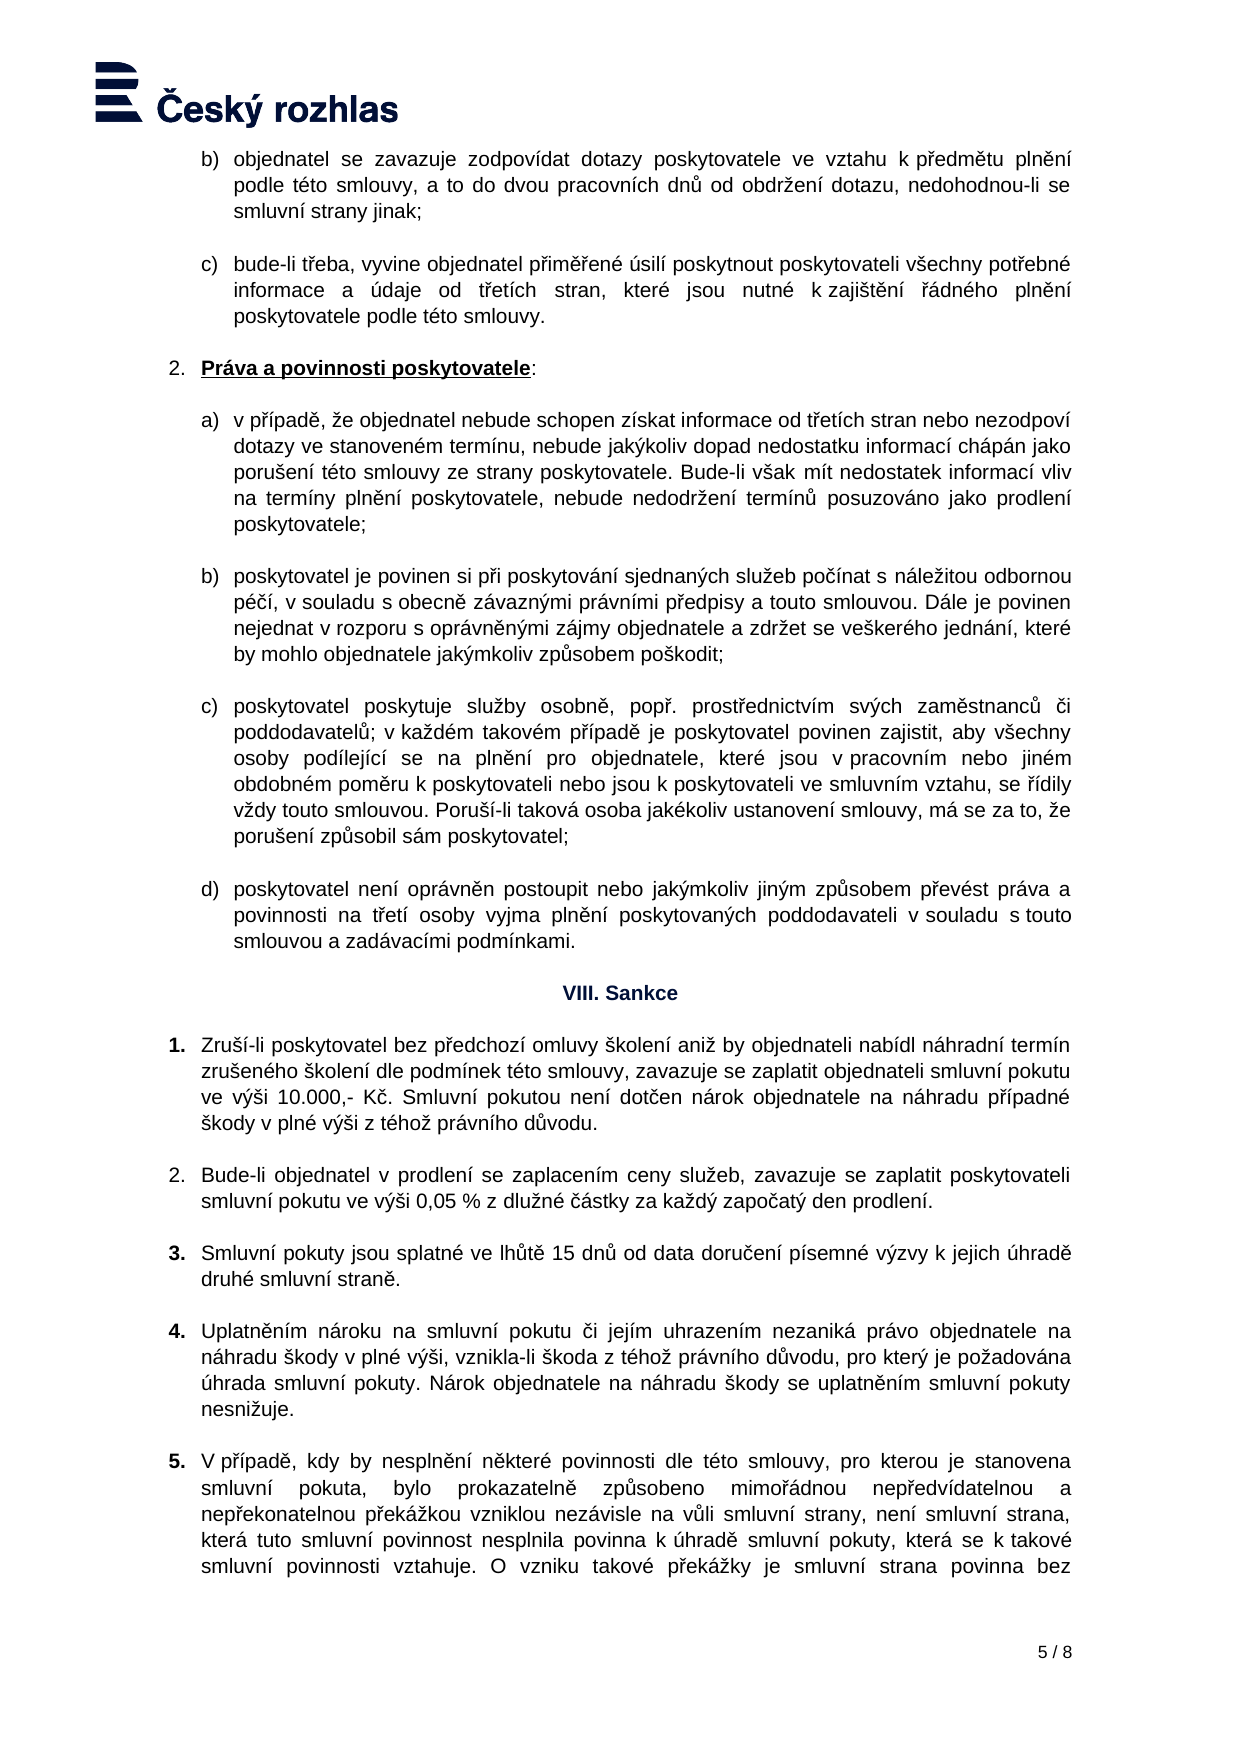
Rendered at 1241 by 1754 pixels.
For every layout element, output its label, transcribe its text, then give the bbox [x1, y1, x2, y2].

list Práva a povinnosti poskytovatele: [168, 354, 1072, 380]
list bude-li třeba, vyvine objednatel přiměřené úsilí poskytnout poskytovateli všechny potřebné informace a údaje od třetích stran, které jsou nutné k zajištění řádného plnění poskytovatele podle této smlouvy. [201, 250, 1072, 328]
list poskytovatel není oprávněn postoupit nebo jakýmkoliv jiným způsobem převést práva a povinnosti na třetí osoby vyjma plnění poskytovaných poddodavateli v souladu s touto smlouvou a zadávacími podmínkami. [201, 875, 1072, 953]
list v případě, že objednatel nebude schopen získat informace od třetích stran nebo nezodpoví dotazy ve stanoveném termínu, nebude jakýkoliv dopad nedostatku informací chápán jako porušení této smlouvy ze strany poskytovatele. Bude-li však mít nedostatek informací vliv na termíny plnění poskytovatele, nebude nedodržení termínů posuzováno jako prodlení poskytovatele; [201, 406, 1072, 537]
list objednatel se zavazuje zodpovídat dotazy poskytovatele ve vztahu k předmětu plnění podle této smlouvy, a to do dvou pracovních dnů od obdržení dotazu, nedohodnou-li se smluvní strany jinak; [201, 146, 1072, 224]
list Bude-li objednatel v prodlení se zaplacením ceny služeb, zavazuje se zaplatit poskytovateli smluvní pokutu ve výši 0,05 % z dlužné částky za každý započatý den prodlení. [168, 1162, 1072, 1214]
picture [95, 62, 398, 128]
subtitle Sankce [168, 979, 1072, 1005]
list Zruší-li poskytovatel bez předchozí omluvy školení aniž by objednateli nabídl náhradní termín zrušeného školení dle podmínek této smlouvy, zavazuje se zaplatit objednateli smluvní pokutu ve výši 10.000,- Kč. Smluvní pokutou není dotčen nárok objednatele na náhradu případné škody v plné výši z téhož právního důvodu. [168, 1031, 1072, 1136]
list poskytovatel poskytuje služby osobně, popř. prostřednictvím svých zaměstnanců či poddodavatelů; v každém takovém případě je poskytovatel povinen zajistit, aby všechny osoby podílející se na plnění pro objednatele, které jsou v pracovním nebo jiném obdobném poměru k poskytovateli nebo jsou k poskytovateli ve smluvním vztahu, se řídily vždy touto smlouvou. Poruší-li taková osoba jakékoliv ustanovení smlouvy, má se za to, že porušení způsobil sám poskytovatel; [201, 693, 1072, 849]
list Smluvní pokuty jsou splatné ve lhůtě 15 dnů od data doručení písemné výzvy k jejich úhradě druhé smluvní straně. [168, 1240, 1072, 1292]
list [168, 1448, 1072, 1578]
list poskytovatel je povinen si při poskytování sjednaných služeb počínat s náležitou odbornou péčí, v souladu s obecně závaznými právními předpisy a touto smlouvou. Dále je povinen nejednat v rozporu s oprávněnými zájmy objednatele a zdržet se veškerého jednání, které by mohlo objednatele jakýmkoliv způsobem poškodit; [201, 563, 1072, 667]
list Uplatněním nároku na smluvní pokutu či jejím uhrazením nezaniká právo objednatele na náhradu škody v plné výši, vznikla-li škoda z téhož právního důvodu, pro který je požadována úhrada smluvní pokuty. Nárok objednatele na náhradu škody se uplatněním smluvní pokuty nesnižuje. [168, 1318, 1072, 1422]
